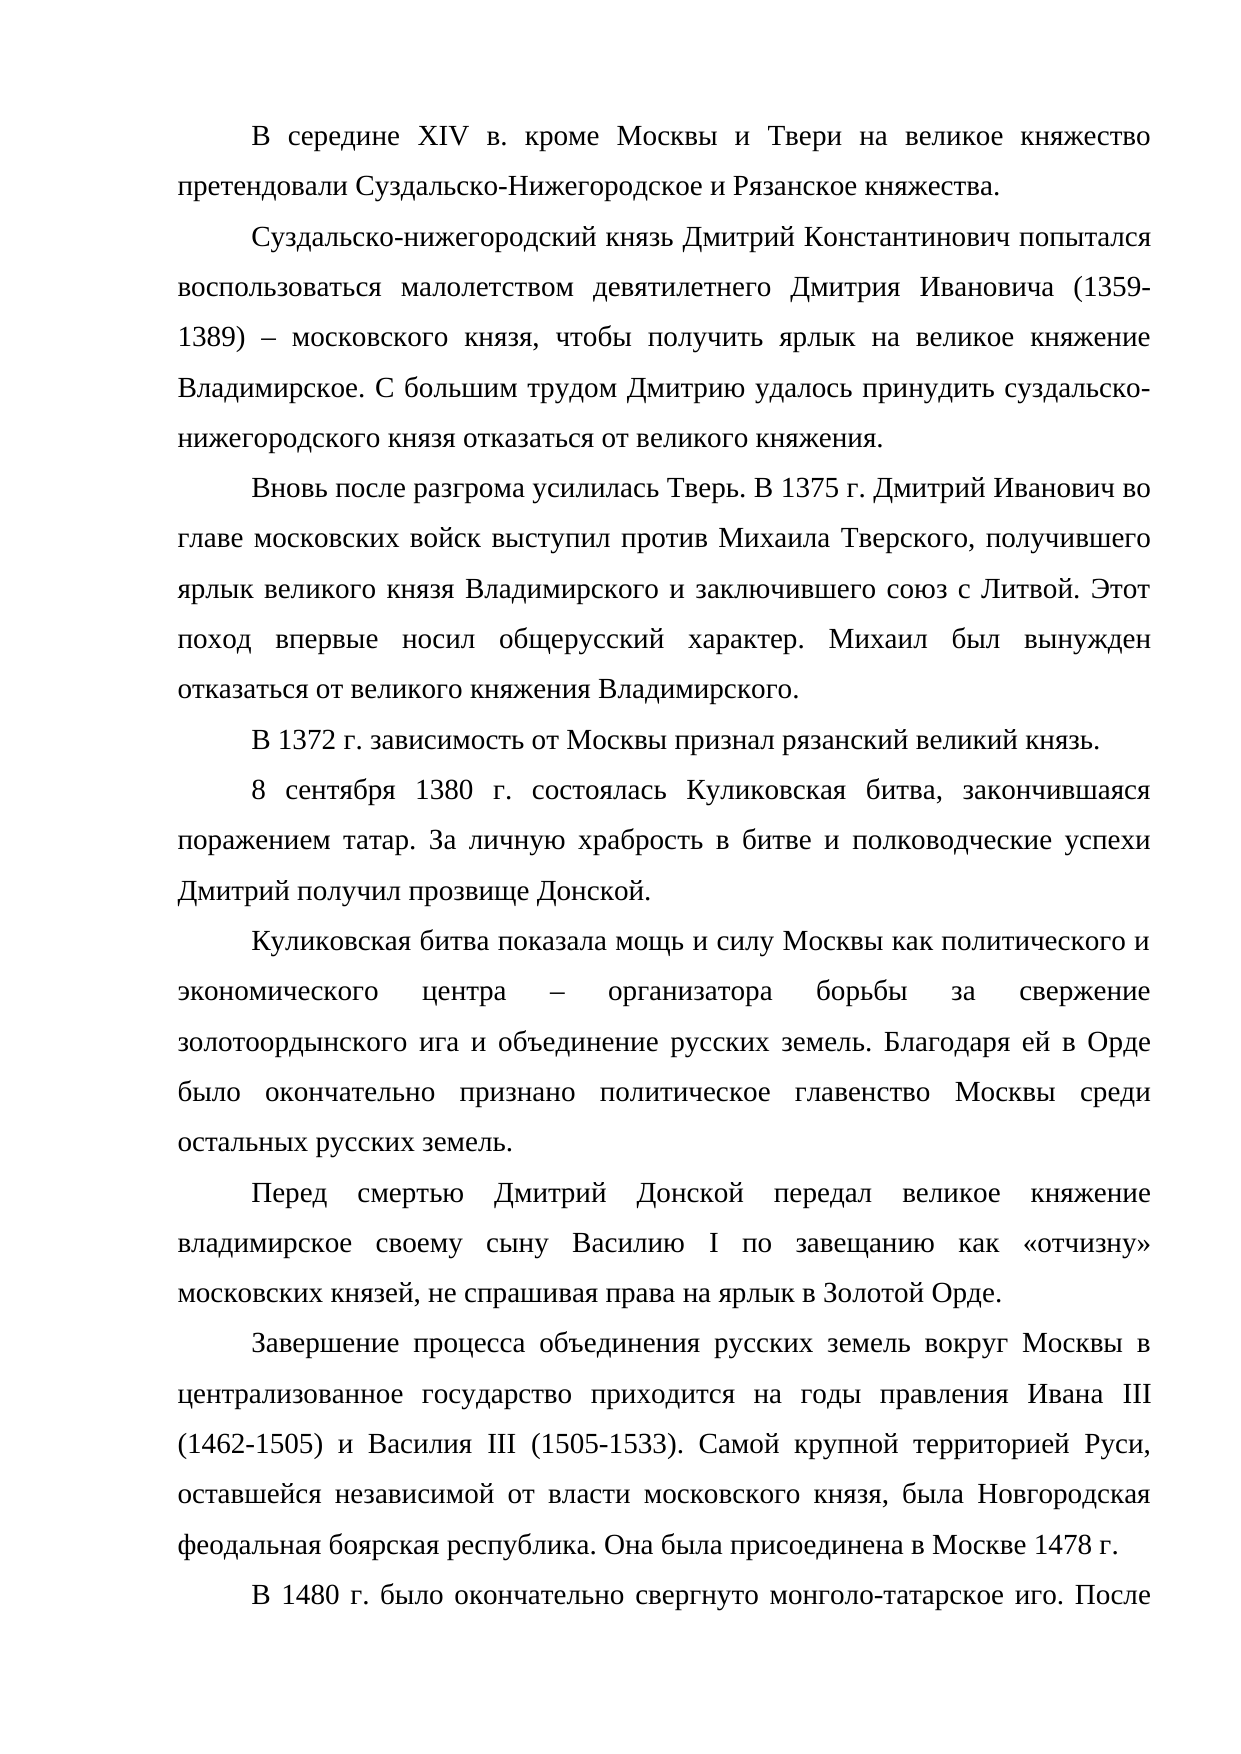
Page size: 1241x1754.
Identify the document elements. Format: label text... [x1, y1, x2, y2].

text Вновь после разгрома усилилась Тверь. В 1375 г. Дмитрий Иванович во главе московских войск выступил против Михаила Тверского, получившего ярлык великого князя Владимирского и заключившего союз с Литвой. Этот поход впервые носил общерусский характер. Михаил был вынужден отказаться от великого княжения Владимирского. [177, 470, 1152, 705]
text Суздальско-нижегородский князь Дмитрий Константинович попытался воспользоваться малолетством девятилетнего Дмитрия Ивановича (1359-1389) – московского князя, чтобы получить ярлык на великое княжение Владимирское. С большим трудом Дмитрию удалось принудить суздальско-нижегородского князя отказаться от великого княжения. [177, 219, 1152, 453]
text В середине XIV в. кроме Москвы и Твери на великое княжество претендовали Суздальско-Нижегородское и Рязанское княжества. [177, 118, 1152, 202]
text 8 сентября 1380 г. состоялась Куликовская битва, закончившаяся поражением татар. За личную храбрость в битве и полководческие успехи Дмитрий получил прозвище Донской. [177, 772, 1152, 906]
text Перед смертью Дмитрий Донской передал великое княжение владимирское своему сыну Василию I по завещанию как «отчизну» московских князей, не спрашивая права на ярлык в Золотой Орде. [177, 1175, 1152, 1309]
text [177, 1577, 1152, 1611]
text Куликовская битва показала мощь и силу Москвы как политического и экономического центра – организатора борьбы за свержение золотоордынского ига и объединение русских земель. Благодаря ей в Орде было окончательно признано политическое главенство Москвы среди остальных русских земель. [177, 923, 1152, 1158]
text В 1372 г. зависимость от Москвы признал рязанский великий князь. [177, 722, 1152, 755]
text Завершение процесса объединения русских земель вокруг Москвы в централизованное государство приходится на годы правления Ивана III (1462-1505) и Василия III (1505-1533). Самой крупной территорией Руси, оставшейся независимой от власти московского князя, была Новгородская феодальная боярская республика. Она была присоединена в Москве 1478 г. [177, 1326, 1152, 1560]
